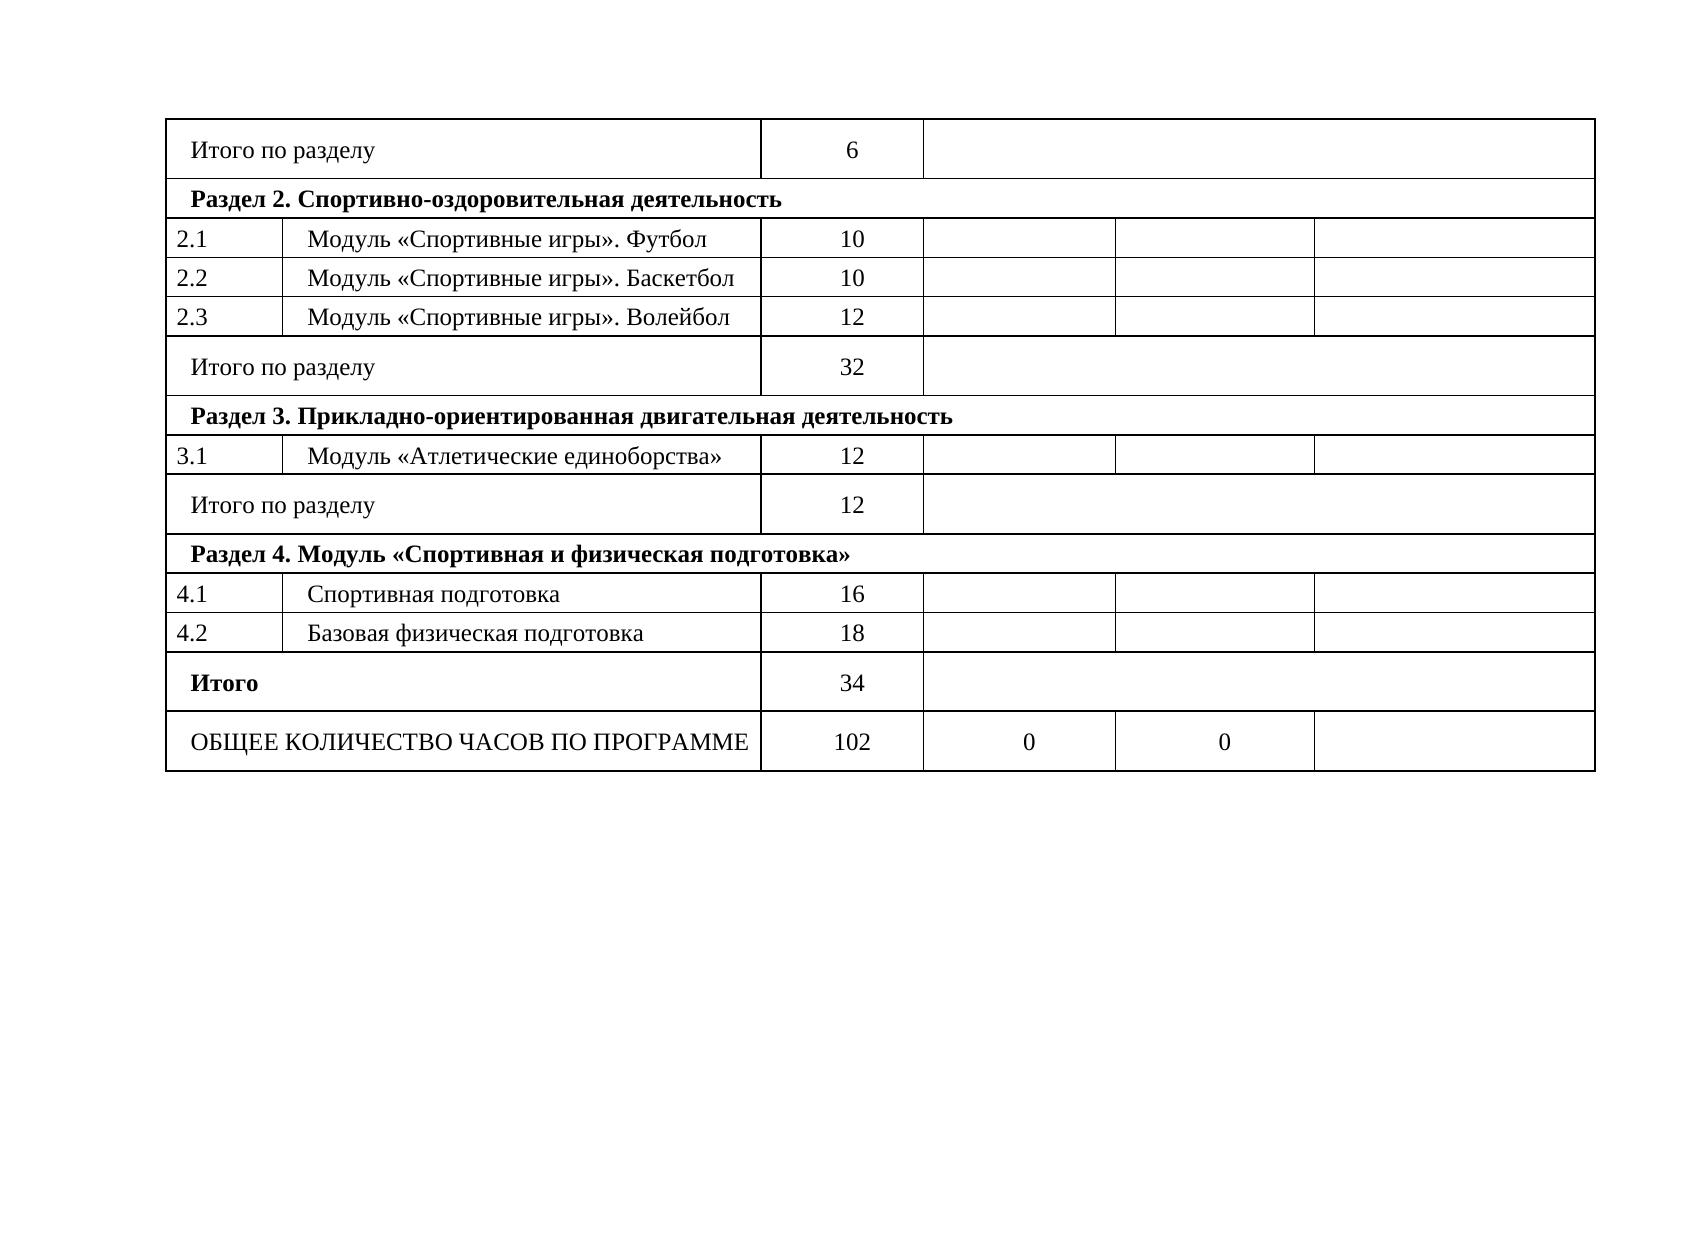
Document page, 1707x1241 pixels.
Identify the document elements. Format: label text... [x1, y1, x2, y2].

table_cell [1116, 574, 1314, 612]
table_cell [1116, 219, 1314, 256]
table_cell [1315, 574, 1594, 612]
table_cell 34 [762, 653, 923, 710]
table_cell 2.2 [167, 258, 282, 296]
table_cell ОБЩЕЕ КОЛИЧЕСТВО ЧАСОВ ПО ПРОГРАММЕ [167, 712, 760, 770]
table_cell 2.1 [167, 219, 282, 256]
table_cell Модуль «Атлетические единоборства» [283, 436, 760, 473]
table_cell Модуль «Спортивные игры». Футбол [283, 219, 760, 256]
table_cell [924, 337, 1594, 394]
table_cell [1116, 297, 1314, 335]
table_cell [1116, 436, 1314, 473]
table_cell Раздел 2. Спортивно-оздоровительная деятельность [167, 179, 1594, 217]
table_cell [924, 258, 1115, 296]
table_cell 102 [762, 712, 923, 770]
table_cell 10 [762, 258, 923, 296]
table_cell 6 [762, 120, 923, 178]
table_cell Итого по разделу [167, 337, 760, 394]
table_cell 0 [1116, 712, 1314, 770]
table_cell [1315, 297, 1594, 335]
table_cell 18 [762, 613, 923, 651]
table_cell 12 [762, 475, 923, 533]
table_cell [1315, 436, 1594, 473]
table_cell Спортивная подготовка [283, 574, 760, 612]
table_cell 16 [762, 574, 923, 612]
table_cell 2.3 [167, 297, 282, 335]
table_cell 32 [762, 337, 923, 394]
table_cell [1315, 219, 1594, 256]
table_cell 10 [762, 219, 923, 256]
table_cell 12 [762, 436, 923, 473]
table_cell [924, 613, 1115, 651]
table_cell Раздел 3. Прикладно-ориентированная двигательная деятельность [167, 396, 1594, 434]
table_cell Итого по разделу [167, 120, 760, 178]
table_cell [1315, 258, 1594, 296]
table_cell 0 [924, 712, 1115, 770]
table_cell [1315, 712, 1594, 770]
table_cell 3.1 [167, 436, 282, 473]
table_cell [1315, 613, 1594, 651]
table_cell [924, 297, 1115, 335]
table_cell 4.1 [167, 574, 282, 612]
table_cell Итого [167, 653, 760, 710]
table_cell [924, 219, 1115, 256]
table_cell [1116, 613, 1314, 651]
table_cell Раздел 4. Модуль «Спортивная и физическая подготовка» [167, 535, 1594, 572]
table_cell Итого по разделу [167, 475, 760, 533]
table_cell 12 [762, 297, 923, 335]
table_cell Модуль «Спортивные игры». Волейбол [283, 297, 760, 335]
table_cell Базовая физическая подготовка [283, 613, 760, 651]
table_cell [924, 475, 1594, 533]
table_cell [1116, 258, 1314, 296]
table_cell Модуль «Спортивные игры». Баскетбол [283, 258, 760, 296]
table_cell [924, 653, 1594, 710]
table_cell [924, 120, 1594, 178]
table_cell [924, 574, 1115, 612]
table_cell [924, 436, 1115, 473]
table_cell 4.2 [167, 613, 282, 651]
